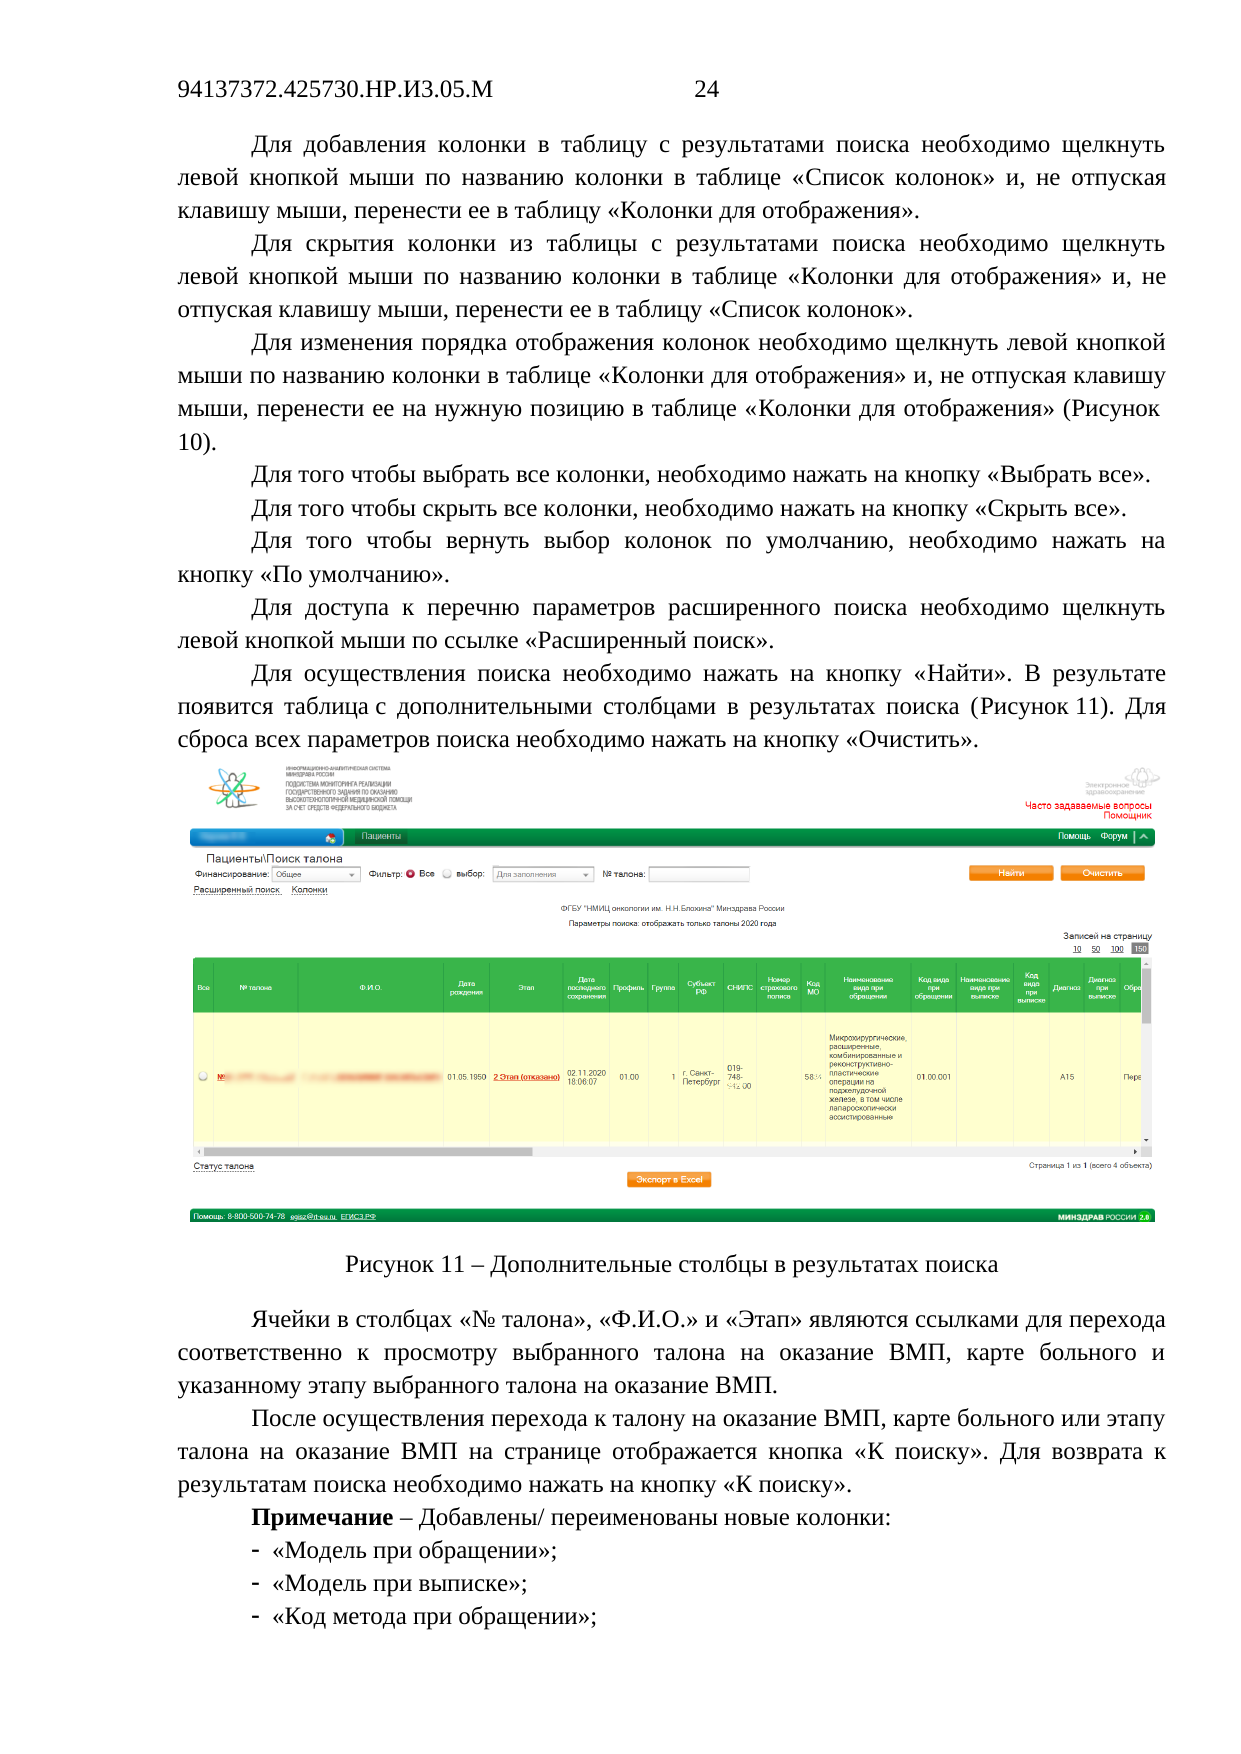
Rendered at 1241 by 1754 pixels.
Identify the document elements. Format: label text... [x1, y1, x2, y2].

text После осуществления перехода к талону на оказание ВМП, карте больного или этапу талона на оказание ВМП на странице отображается кнопка «К поиску». Для возврата к результатам поиска необходимо нажать на кнопку «К поиску». [177, 1403, 1166, 1498]
text Для изменения порядка отображения колонок необходимо щелкнуть левой кнопкой мыши по названию колонки в таблице «Колонки для отображения» и, не отпуская клавишу мыши, перенести ее на нужную позицию в таблице «Колонки для отображения» (Рисунок 10). [177, 327, 1166, 455]
text Примечание – Добавлены/ переименованы новые колонки: [177, 1502, 1166, 1531]
text Ячейки в столбцах «№ талона», «Ф.И.О.» и «Этап» являются ссылками для перехода соответственно к просмотру выбранного талона на оказание ВМП, карте больного и указанному этапу выбранного талона на оказание ВМП. [177, 1304, 1166, 1399]
list «Модель при обращении»; [251, 1535, 1166, 1564]
title Рисунок 11 – Дополнительные столбцы в результатах поиска [177, 1249, 1166, 1277]
picture [177, 758, 1167, 1222]
text Для добавления колонки в таблицу с результатами поиска необходимо щелкнуть левой кнопкой мыши по названию колонки в таблице «Список колонок» и, не отпуская клавишу мыши, перенести ее в таблицу «Колонки для отображения». [177, 129, 1166, 224]
text Для скрытия колонки из таблицы с результатами поиска необходимо щелкнуть левой кнопкой мыши по названию колонки в таблице «Колонки для отображения» и, не отпуская клавишу мыши, перенести ее в таблицу «Список колонок». [177, 228, 1166, 323]
text Для того чтобы вернуть выбор колонок по умолчанию, необходимо нажать на кнопку «По умолчанию». [177, 526, 1166, 587]
text Для доступа к перечню параметров расширенного поиска необходимо щелкнуть левой кнопкой мыши по ссылке «Расширенный поиск». [177, 592, 1166, 653]
text Для того чтобы выбрать все колонки, необходимо нажать на кнопку «Выбрать все». [177, 459, 1166, 488]
text Для осуществления поиска необходимо нажать на кнопку «Найти». В результате появится таблица с дополнительными столбцами в результатах поиска (Рисунок 11). Для сброса всех параметров поиска необходимо нажать на кнопку «Очистить». [177, 658, 1166, 752]
list «Код метода при обращении»; [251, 1601, 1166, 1630]
text Для того чтобы скрыть все колонки, необходимо нажать на кнопку «Скрыть все». [177, 493, 1166, 521]
list «Модель при выписке»; [251, 1568, 1166, 1597]
